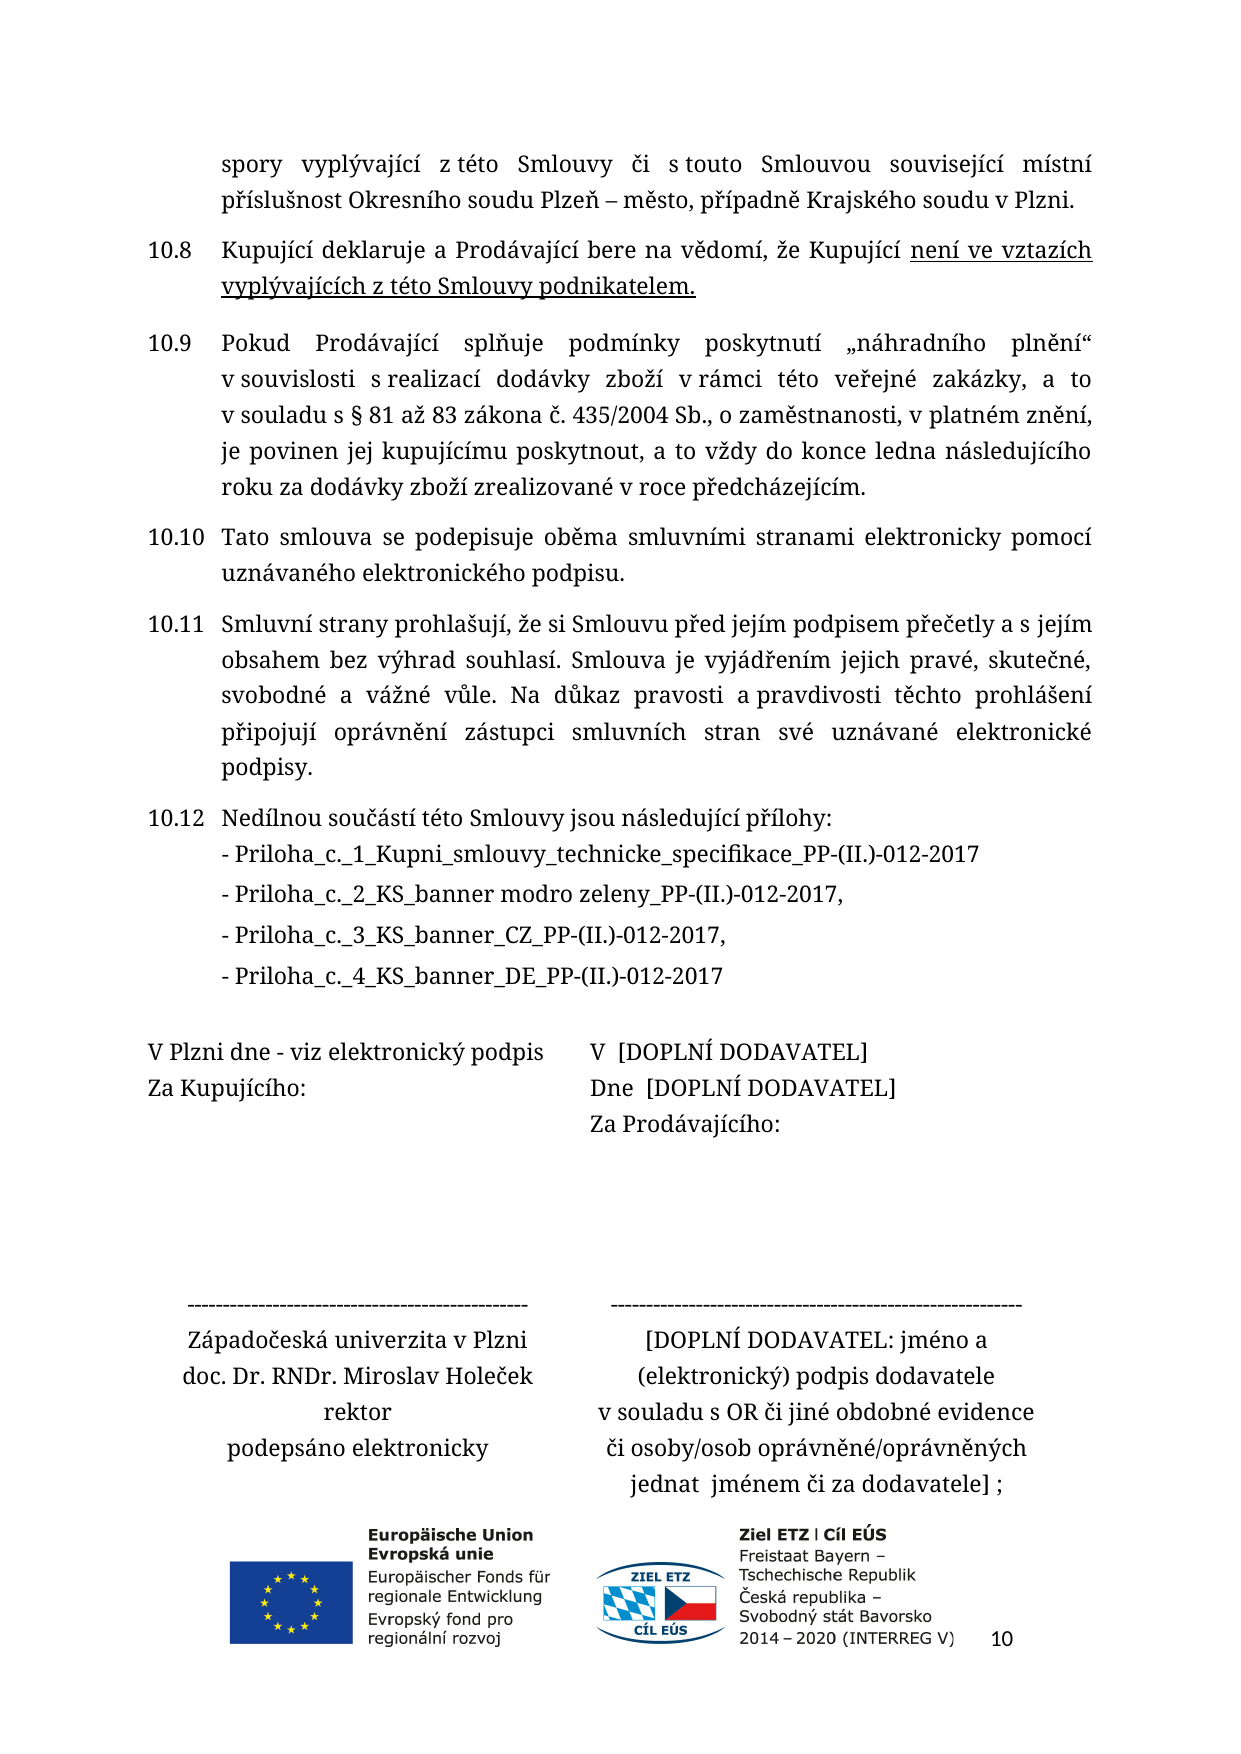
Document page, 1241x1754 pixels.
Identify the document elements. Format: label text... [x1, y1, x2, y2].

text 10.9 Pokud Prodávající splňuje podmínky poskytnutí „náhradního plnění“ v souvislosti s realizací dodávky zboží v rámci této veřejné zakázky, a to v souladu s § 81 až 83 zákona č. 435/2004 Sb., o zaměstnanosti, v platném znění, je povinen jej kupujícímu poskytnout, a to vždy do konce ledna následujícího roku za dodávky zboží zrealizované v roce předcházejícím. [148, 327, 1092, 502]
text 10.11 Smluvní strany prohlašují, že si Smlouvu před jejím podpisem přečetly a s jejím obsahem bez výhrad souhlasí. Smlouva je vyjádřením jejich pravé, skutečné, svobodné a vážné vůle. Na důkaz pravosti a pravdivosti těchto prohlášení připojují oprávnění zástupci smluvních stran své uznávané elektronické podpisy. [148, 608, 1092, 783]
text - Priloha_c._3_KS_banner_CZ_PP-(II.)-012-2017, [193, 919, 1092, 950]
text 10.10 Tato smlouva se podepisuje oběma smluvními stranami elektronicky pomocí uznávaného elektronického podpisu. [148, 521, 1092, 588]
picture [227, 1528, 550, 1647]
text - Priloha_c._1_Kupni_smlouvy_technicke_specifikace_PP-(II.)-012-2017 [193, 838, 1092, 869]
text - Priloha_c._2_KS_banner modro zeleny_PP-(II.)-012-2017, [193, 878, 1092, 910]
text 10.12 Nedílnou součástí této Smlouvy jsou následující přílohy: [148, 802, 1092, 833]
picture [596, 1524, 954, 1647]
text - Priloha_c._4_KS_banner_DE_PP-(II.)-012-2017 [193, 960, 1092, 991]
text 10.8 Kupující deklaruje a Prodávající bere na vědomí, že Kupující není ve vztazích vyplývajících z této Smlouvy podnikatelem. [148, 234, 1092, 301]
